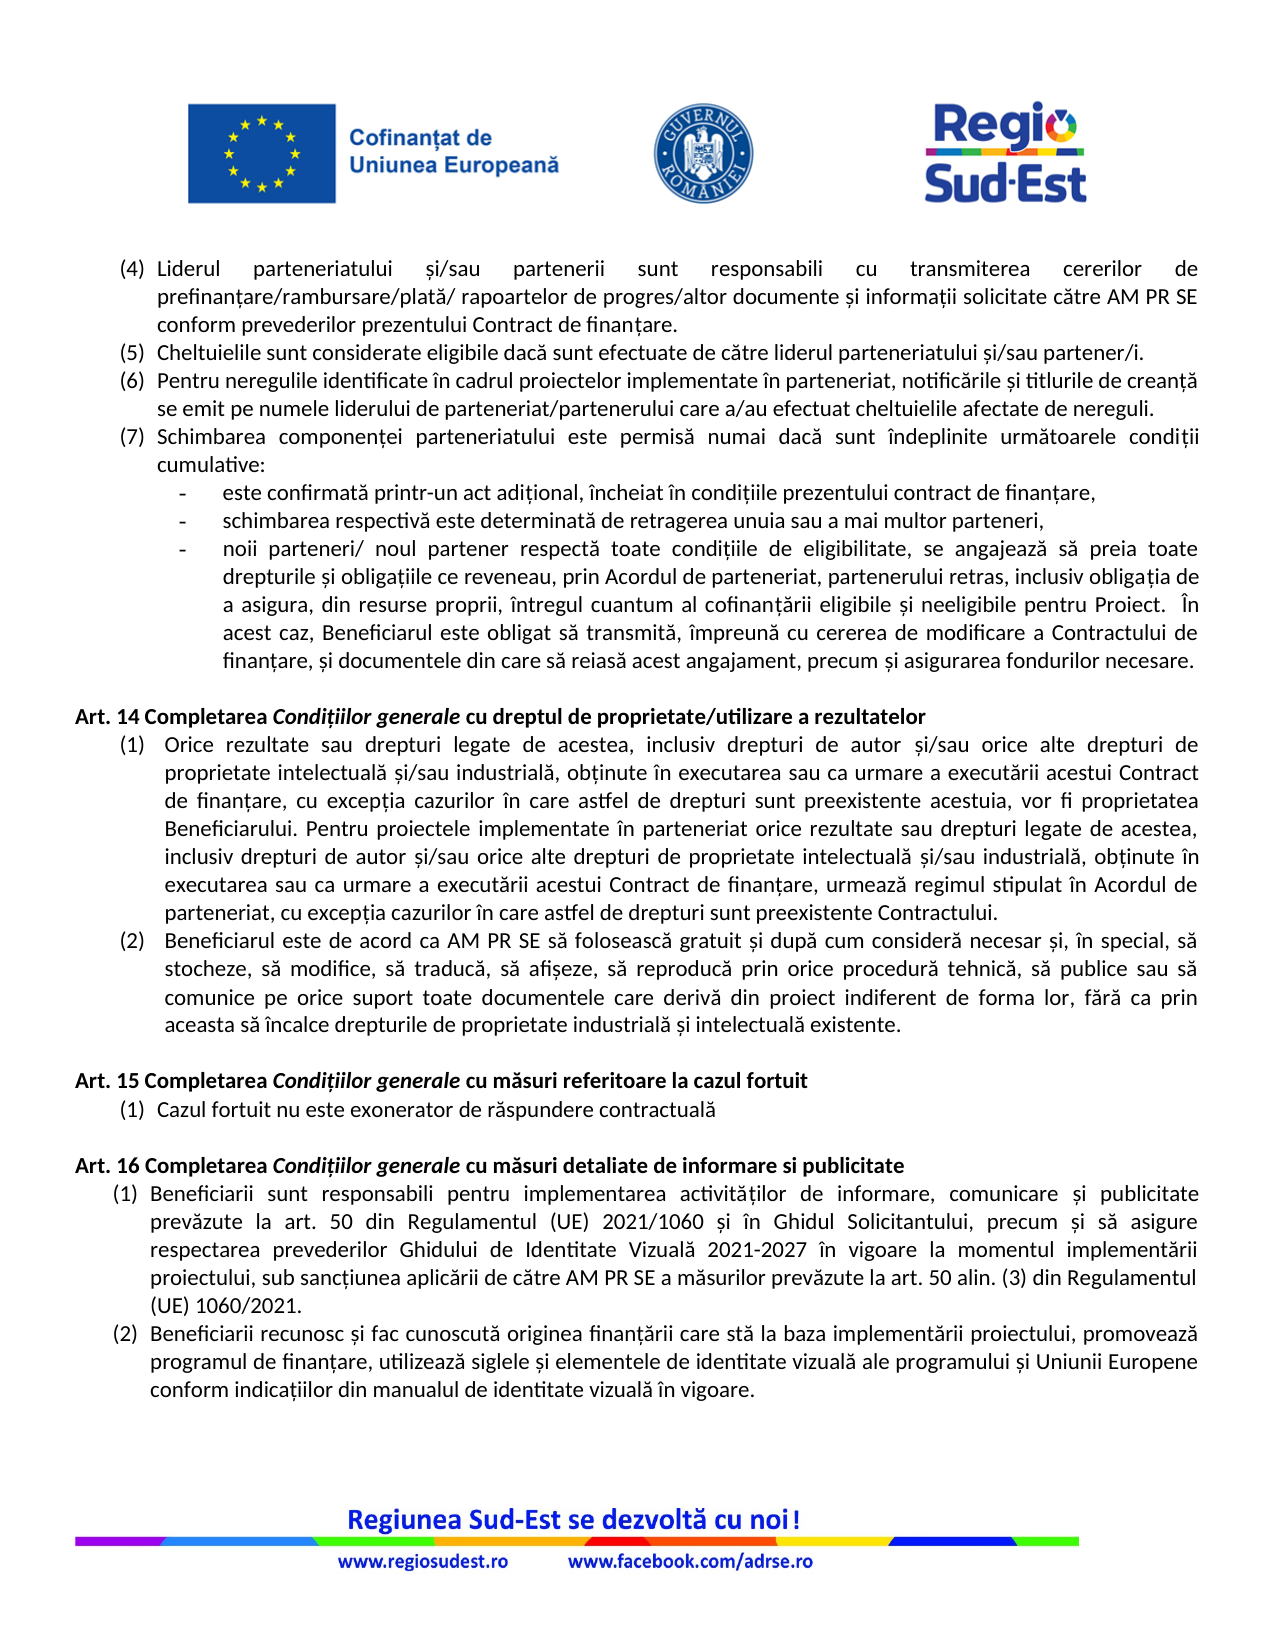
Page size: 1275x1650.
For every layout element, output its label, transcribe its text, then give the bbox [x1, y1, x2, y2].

list Beneficiarul este de acord ca AM PR SE să folosească gratuit și după cum consideră necesar și, în special, să stocheze, să modifice, să traducă, să afișeze, să reproducă prin orice procedură tehnică, să publice sau să comunice pe orice suport toate documentele care derivă din proiect indiferent de forma lor, fără ca prin aceasta să încalce drepturile de proprietate industrială și intelectuală existente. [119, 927, 1200, 1039]
list Cazul fortuit nu este exonerator de răspundere contractuală [119, 1095, 1200, 1123]
list Beneficiarii recunosc și fac cunoscută originea finanțării care stă la baza implementării proiectului, promovează programul de finanțare, utilizează siglele și elementele de identitate vizuală ale programului și Uniunii Europene conform indicațiilor din manualul de identitate vizuală în vigoare. [112, 1319, 1200, 1403]
list noii parteneri/ noul partener respectă toate condițiile de eligibilitate, se angajează să preia toate drepturile şi obligaţiile ce reveneau, prin Acordul de parteneriat, partenerului retras, inclusiv obligaţia de a asigura, din resurse proprii, întregul cuantum al cofinanţării eligibile şi neeligibile pentru Proiect. În acest caz, Beneficiarul este obligat să transmită, împreună cu cererea de modificare a Contractului de finanțare, şi documentele din care să reiasă acest angajament, precum şi asigurarea fondurilor necesare. [178, 534, 1200, 674]
list Beneficiarii sunt responsabili pentru implementarea activităţilor de informare, comunicare şi publicitate prevăzute la art. 50 din Regulamentul (UE) 2021/1060 și în Ghidul Solicitantului, precum și să asigure respectarea prevederilor Ghidului de Identitate Vizuală 2021-2027 în vigoare la momentul implementării proiectului, sub sancțiunea aplicării de către AM PR SE a măsurilor prevăzute la art. 50 alin. (3) din Regulamentul (UE) 1060/2021. [112, 1179, 1200, 1319]
list Pentru neregulile identificate în cadrul proiectelor implementate în parteneriat, notificările și titlurile de creanță se emit pe numele liderului de parteneriat/partenerului care a/au efectuat cheltuielile afectate de nereguli. [119, 366, 1200, 422]
list Liderul parteneriatului și/sau partenerii sunt responsabili cu transmiterea cererilor de prefinanțare/rambursare/plată/ rapoartelor de progres/altor documente și informații solicitate către AM PR SE conform prevederilor prezentului Contract de finanţare. [119, 254, 1200, 338]
picture [75, 1508, 1079, 1577]
picture [155, 73, 1120, 226]
text Art. 14 Completarea Condițiilor generale cu dreptul de proprietate/utilizare a rezultatelor [75, 702, 1200, 730]
text Art. 16 Completarea Condițiilor generale cu măsuri detaliate de informare si publicitate [75, 1151, 1200, 1179]
list Cheltuielile sunt considerate eligibile dacă sunt efectuate de către liderul parteneriatului și/sau partener/i. [119, 338, 1200, 366]
list Orice rezultate sau drepturi legate de acestea, inclusiv drepturi de autor şi/sau orice alte drepturi de proprietate intelectuală şi/sau industrială, obţinute în executarea sau ca urmare a executării acestui Contract de finanțare, cu excepţia cazurilor în care astfel de drepturi sunt preexistente acestuia, vor fi proprietatea Beneficiarului. Pentru proiectele implementate în parteneriat orice rezultate sau drepturi legate de acestea, inclusiv drepturi de autor şi/sau orice alte drepturi de proprietate intelectuală şi/sau industrială, obţinute în executarea sau ca urmare a executării acestui Contract de finanțare, urmează regimul stipulat în Acordul de parteneriat, cu excepţia cazurilor în care astfel de drepturi sunt preexistente Contractului. [119, 730, 1200, 927]
list Schimbarea componenţei parteneriatului este permisă numai dacă sunt îndeplinite următoarele condiţii cumulative: [119, 422, 1200, 478]
list este confirmată printr-un act adiţional, încheiat în condiţiile prezentului contract de finanțare, [119, 478, 1200, 506]
text Art. 15 Completarea Condițiilor generale cu măsuri referitoare la cazul fortuit [75, 1067, 1200, 1095]
list schimbarea respectivă este determinată de retragerea unuia sau a mai multor parteneri, [119, 506, 1200, 534]
